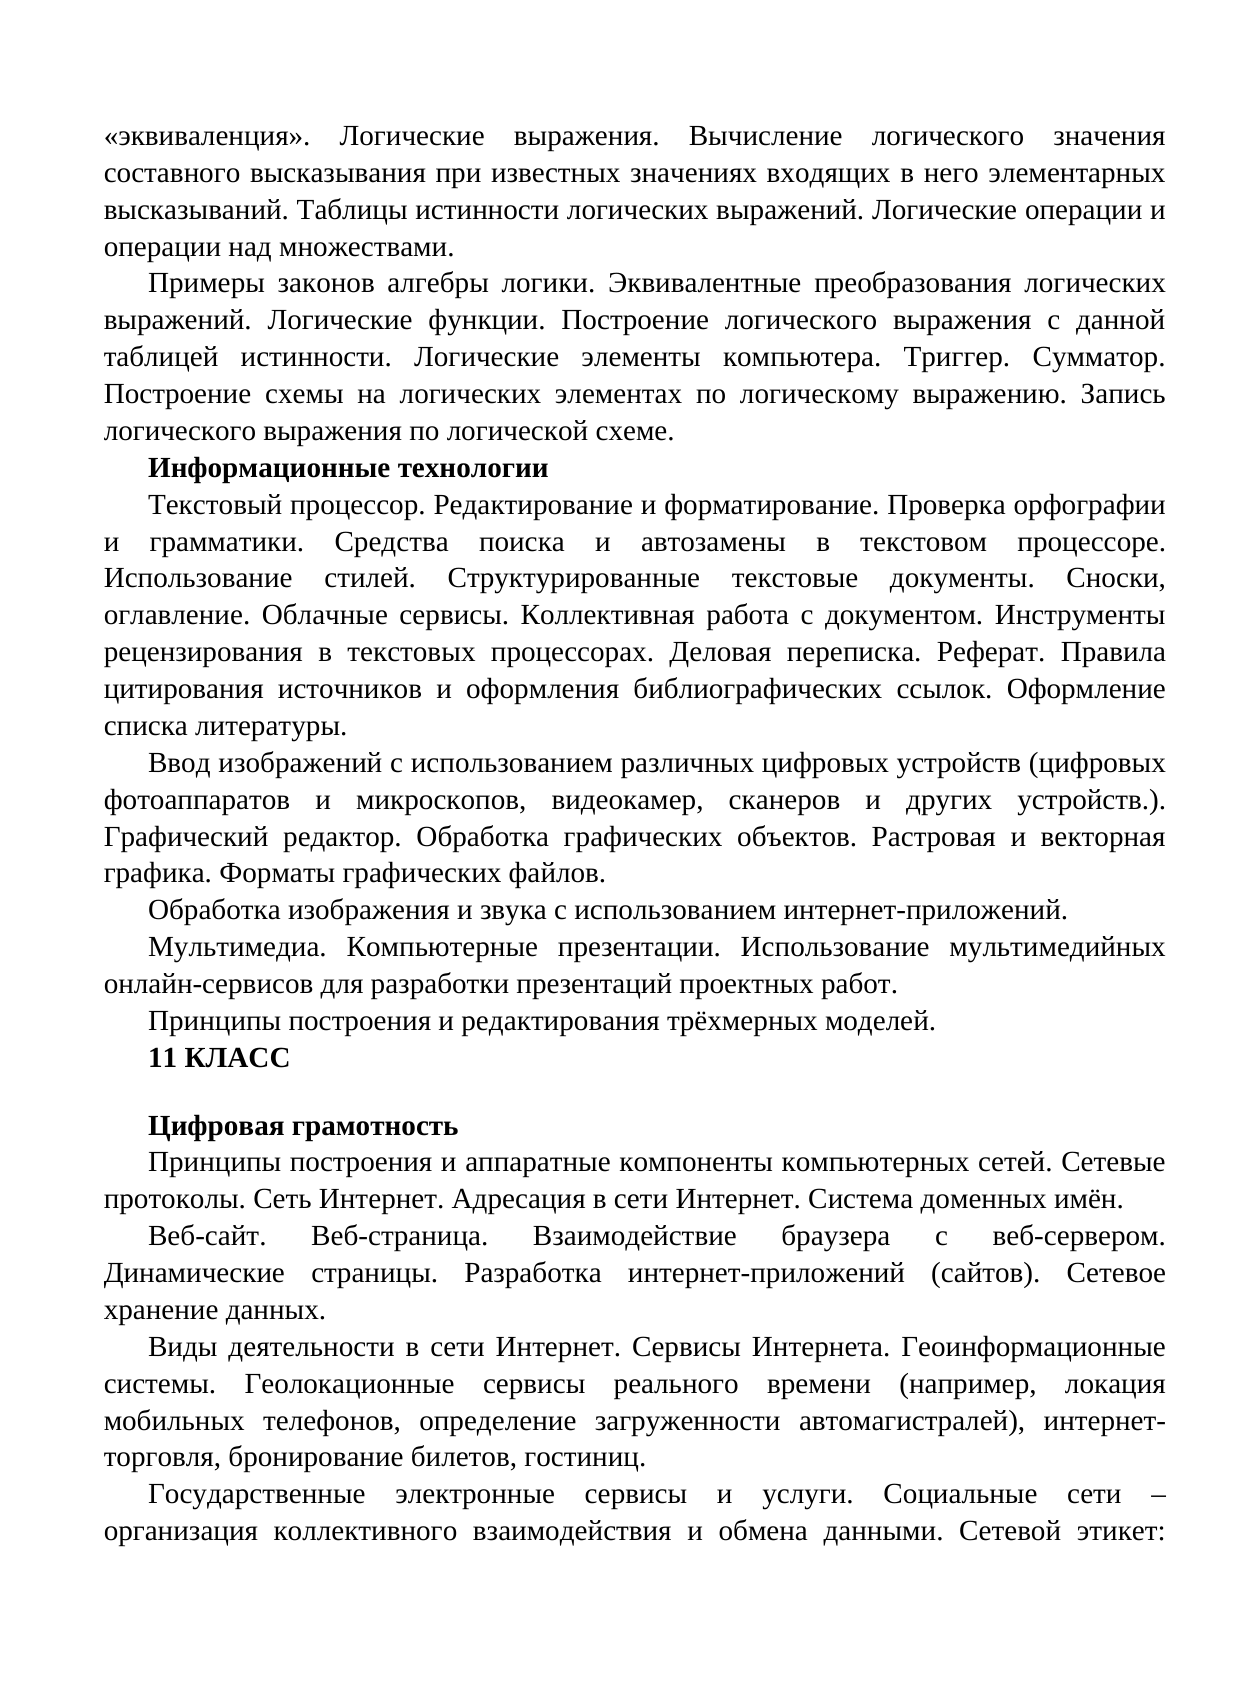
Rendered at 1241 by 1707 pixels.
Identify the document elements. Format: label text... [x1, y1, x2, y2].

text Мультимедиа. Компьютерные презентации. Использование мультимедийных онлайн-сервисов для разработки презентаций проектных работ. [103, 929, 1167, 1000]
text Информационные технологии [103, 450, 1167, 483]
text Обработка изображения и звука с использованием интернет-приложений. [103, 892, 1167, 926]
text Принципы построения и редактирования трёхмерных моделей. [103, 1003, 1167, 1037]
text Текстовый процессор. Редактирование и форматирование. Проверка орфографии и грамматики. Средства поиска и автозамены в текстовом процессоре. Использование стилей. Структурированные текстовые документы. Сноски, оглавление. Облачные сервисы. Коллективная работа с документом. Инструменты рецензирования в текстовых процессорах. Деловая переписка. Реферат. Правила цитирования источников и оформления библиографических ссылок. Оформление списка литературы. [103, 487, 1167, 742]
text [103, 1476, 1167, 1547]
text Веб-сайт. Веб-страница. Взаимодействие браузера с веб-сервером. Динамические страницы. Разработка интернет-приложений (сайтов). Сетевое хранение данных. [103, 1218, 1167, 1326]
text 11 КЛАСС [103, 1040, 1167, 1073]
text Примеры законов алгебры логики. Эквивалентные преобразования логических выражений. Логические функции. Построение логического выражения с данной таблицей истинности. Логические элементы компьютера. Триггер. Сумматор. Построение схемы на логических элементах по логическому выражению. Запись логического выражения по логической схеме. [103, 266, 1167, 447]
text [103, 118, 1167, 262]
text Принципы построения и аппаратные компоненты компьютерных сетей. Сетевые протоколы. Сеть Интернет. Адресация в сети Интернет. Система доменных имён. [103, 1144, 1167, 1215]
text Цифровая грамотность [103, 1108, 1167, 1141]
text Виды деятельности в сети Интернет. Сервисы Интернета. Геоинформационные системы. Геолокационные сервисы реального времени (например, локация мобильных телефонов, определение загруженности автомагистралей), интернет-торговля, бронирование билетов, гостиниц. [103, 1329, 1167, 1473]
text Ввод изображений с использованием различных цифровых устройств (цифровых фотоаппаратов и микроскопов, видеокамер, сканеров и других устройств.). Графический редактор. Обработка графических объектов. Растровая и векторная графика. Форматы графических файлов. [103, 745, 1167, 889]
